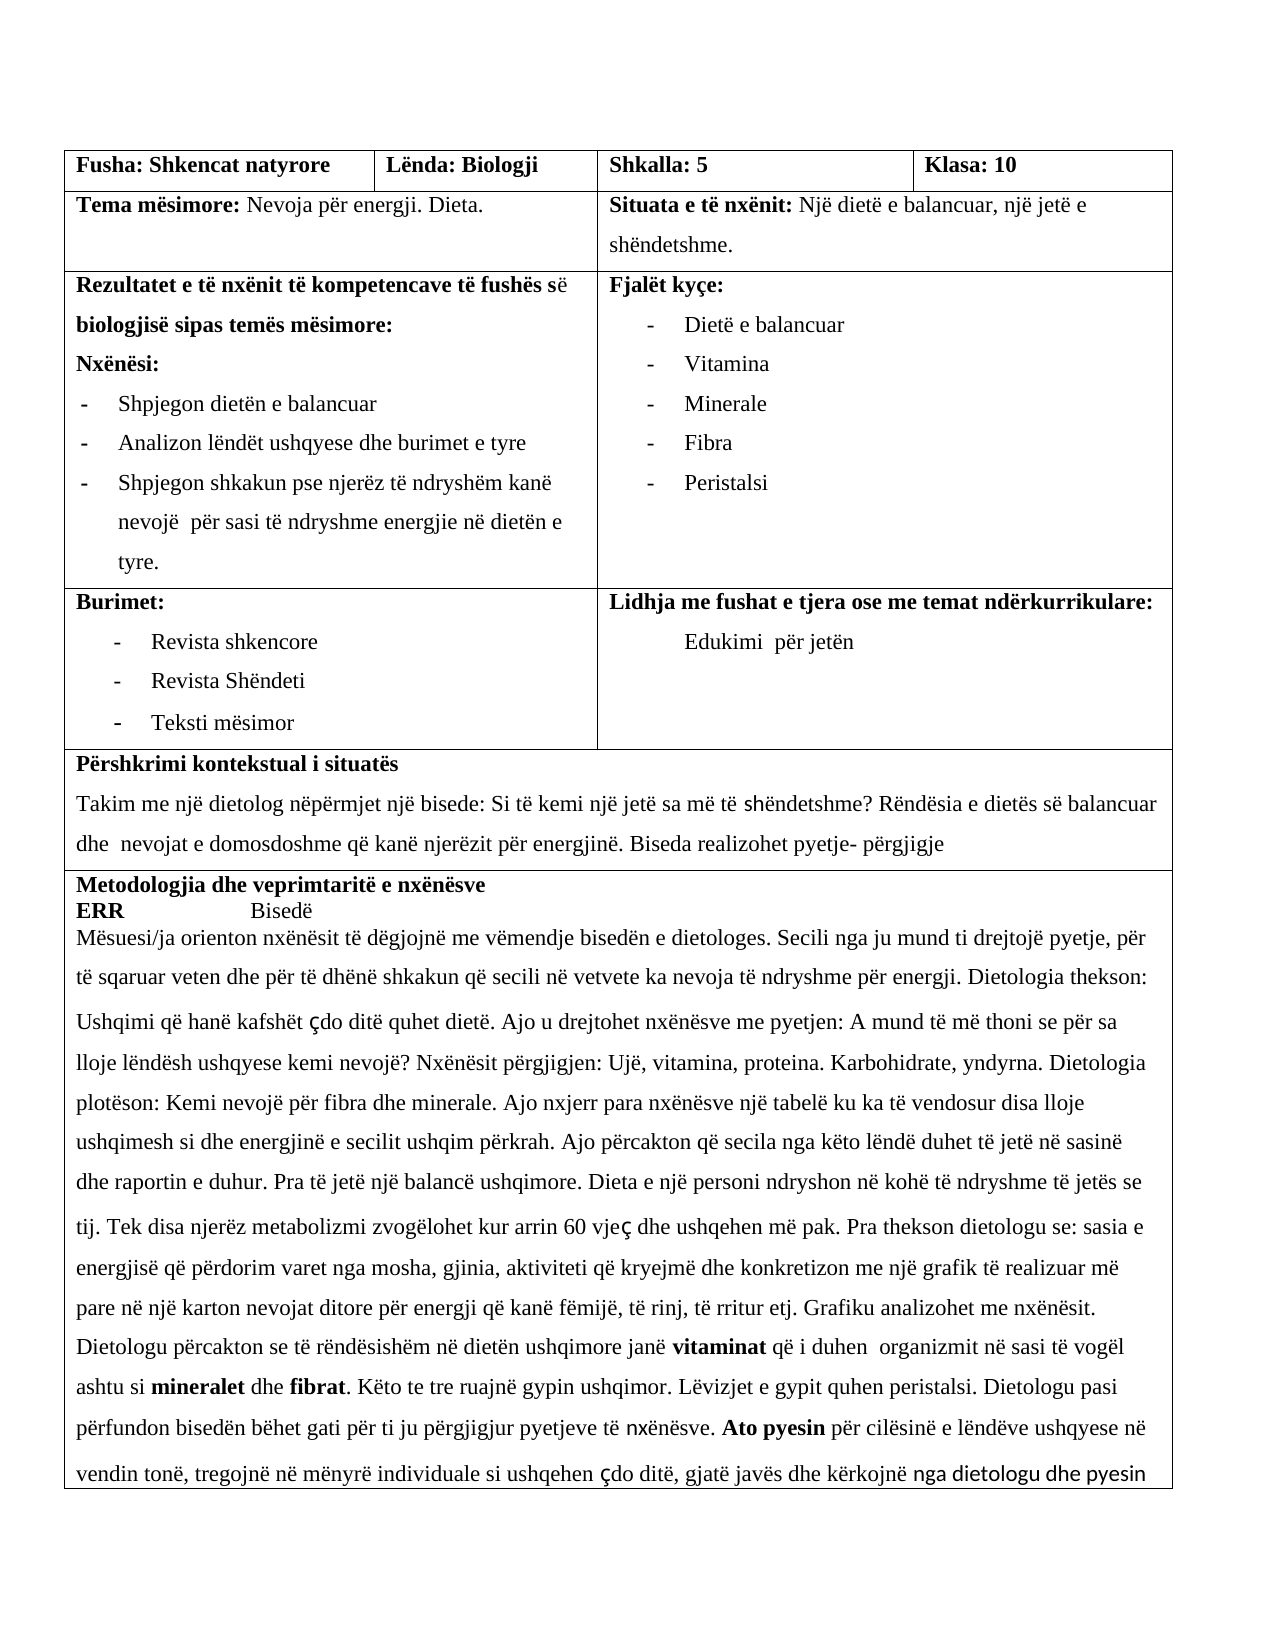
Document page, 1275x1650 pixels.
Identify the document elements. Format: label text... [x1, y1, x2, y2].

table_header Shkalla: 5 [598, 151, 913, 191]
table_cell Përshkrimi kontekstual i situatës Takim me një dietolog nëpërmjet një bisede: Si të kemi një jetë sa më të shëndetshme? Rëndësia e dietës së balancuar dhe nevojat e domosdoshme që kanë njerëzit për energjinë. Biseda realizohet pyetje- përgjigje [65, 750, 1172, 870]
table_header Fusha: Shkencat natyrore [65, 151, 374, 191]
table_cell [65, 871, 1172, 1488]
table_cell Lidhja me fushat e tjera ose me temat ndërkurrikulare: Edukimi për jetën [598, 589, 1172, 749]
table_cell Rezultatet e të nxënit të kompetencave të fushës së biologjisë sipas temës mësimore: Nxënësi: Shpjegon dietën e balancuar Analizon lëndët ushqyese dhe burimet e tyre Shpjegon shkakun pse njerëz të ndryshëm kanë nevojë për sasi të ndryshme energjie në dietën e tyre. [65, 272, 597, 587]
table_cell Tema mësimore: Nevoja për energji. Dieta. [65, 192, 597, 271]
table_cell Burimet: Revista shkencore Revista Shëndeti Teksti mësimor [65, 589, 597, 749]
table_header Klasa: 10 [914, 151, 1172, 191]
table_cell Fjalët kyçe: Dietë e balancuar Vitamina Minerale Fibra Peristalsi [598, 272, 1172, 587]
table_cell Situata e të nxënit: Një dietë e balancuar, një jetë e shëndetshme. [598, 192, 1172, 271]
table_header Lënda: Biologji [375, 151, 597, 191]
